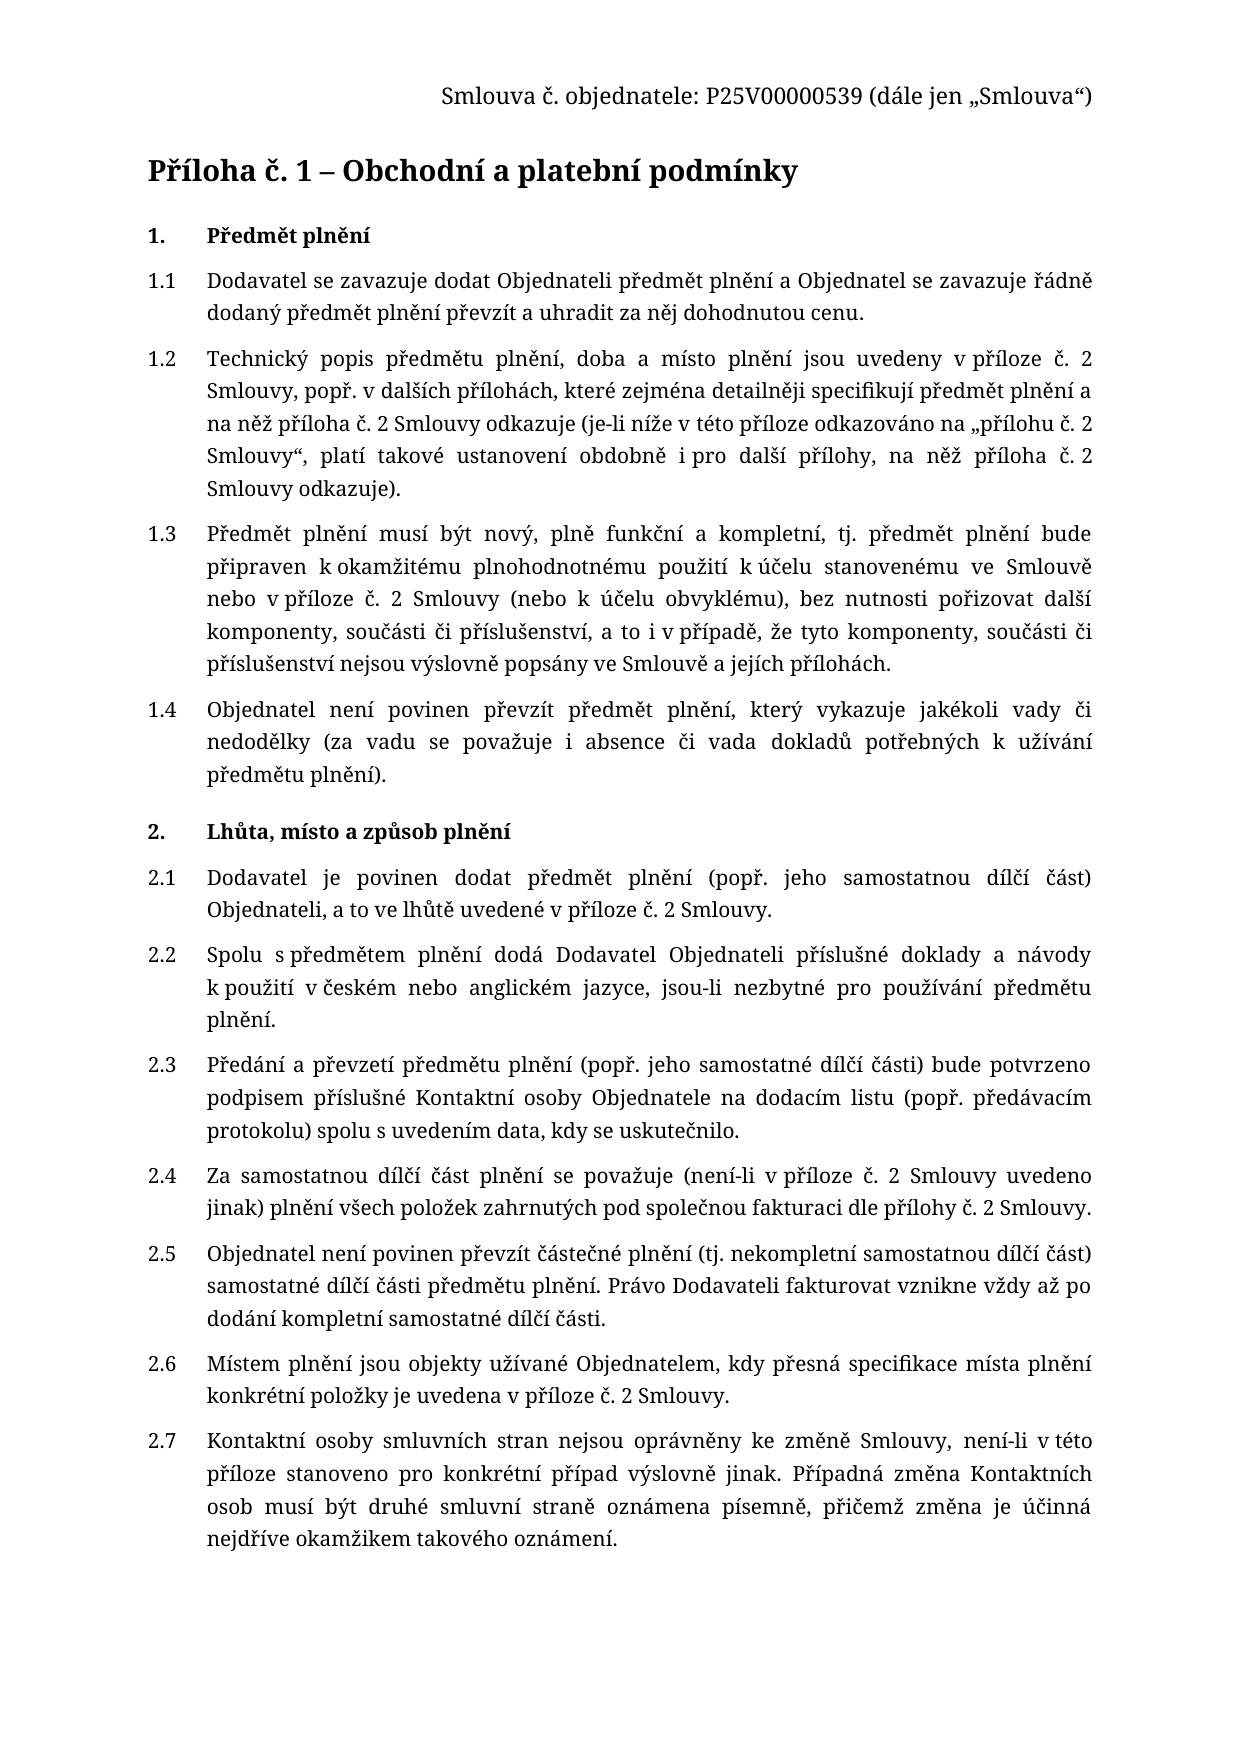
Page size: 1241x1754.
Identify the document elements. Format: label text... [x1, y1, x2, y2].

list Technický popis předmětu plnění, doba a místo plnění jsou uvedeny v příloze č. 2 Smlouvy, popř. v dalších přílohách, které zejména detailněji specifikují předmět plnění a na něž příloha č. 2 Smlouvy odkazuje (je-li níže v této příloze odkazováno na „přílohu č. 2 Smlouvy“, platí takové ustanovení obdobně i pro další přílohy, na něž příloha č. 2 Smlouvy odkazuje). [148, 344, 1093, 502]
list Spolu s předmětem plnění dodá Dodavatel Objednateli příslušné doklady a návody k použití v českém nebo anglickém jazyce, jsou-li nezbytné pro používání předmětu plnění. [148, 940, 1093, 1034]
list Předmět plnění musí být nový, plně funkční a kompletní, tj. předmět plnění bude připraven k okamžitému plnohodnotnému použití k účelu stanovenému ve Smlouvě nebo v příloze č. 2 Smlouvy (nebo k účelu obvyklému), bez nutnosti pořizovat další komponenty, součásti či příslušenství, a to i v případě, že tyto komponenty, součásti či příslušenství nejsou výslovně popsány ve Smlouvě a jejích přílohách. [148, 519, 1093, 678]
list Dodavatel se zavazuje dodat Objednateli předmět plnění a Objednatel se zavazuje řádně dodaný předmět plnění převzít a uhradit za něj dohodnutou cenu. [148, 266, 1093, 327]
list Objednatel není povinen převzít předmět plnění, který vykazuje jakékoli vady či nedodělky (za vadu se považuje i absence či vada dokladů potřebných k užívání předmětu plnění). [148, 695, 1093, 788]
list Objednatel není povinen převzít částečné plnění (tj. nekompletní samostatnou dílčí část) samostatné dílčí části předmětu plnění. Právo Dodavateli fakturovat vznikne vždy až po dodání kompletní samostatné dílčí části. [148, 1239, 1093, 1332]
list Místem plnění jsou objekty užívané Objednatelem, kdy přesná specifikace místa plnění konkrétní položky je uvedena v příloze č. 2 Smlouvy. [148, 1349, 1093, 1410]
text Příloha č. 1 – Obchodní a platební podmínky [148, 150, 1093, 190]
list Lhůta, místo a způsob plnění [148, 817, 1093, 846]
list Dodavatel je povinen dodat předmět plnění (popř. jeho samostatnou dílčí část) Objednateli, a to ve lhůtě uvedené v příloze č. 2 Smlouvy. [148, 863, 1093, 924]
list Za samostatnou dílčí část plnění se považuje (není-li v příloze č. 2 Smlouvy uvedeno jinak) plnění všech položek zahrnutých pod společnou fakturaci dle přílohy č. 2 Smlouvy. [148, 1161, 1093, 1222]
list Kontaktní osoby smluvních stran nejsou oprávněny ke změně Smlouvy, není-li v této příloze stanoveno pro konkrétní případ výslovně jinak. Případná změna Kontaktních osob musí být druhé smluvní straně oznámena písemně, přičemž změna je účinná nejdříve okamžikem takového oznámení. [148, 1427, 1093, 1553]
list Předání a převzetí předmětu plnění (popř. jeho samostatné dílčí části) bude potvrzeno podpisem příslušné Kontaktní osoby Objednatele na dodacím listu (popř. předávacím protokolu) spolu s uvedením data, kdy se uskutečnilo. [148, 1051, 1093, 1144]
list Předmět plnění [148, 221, 1093, 249]
